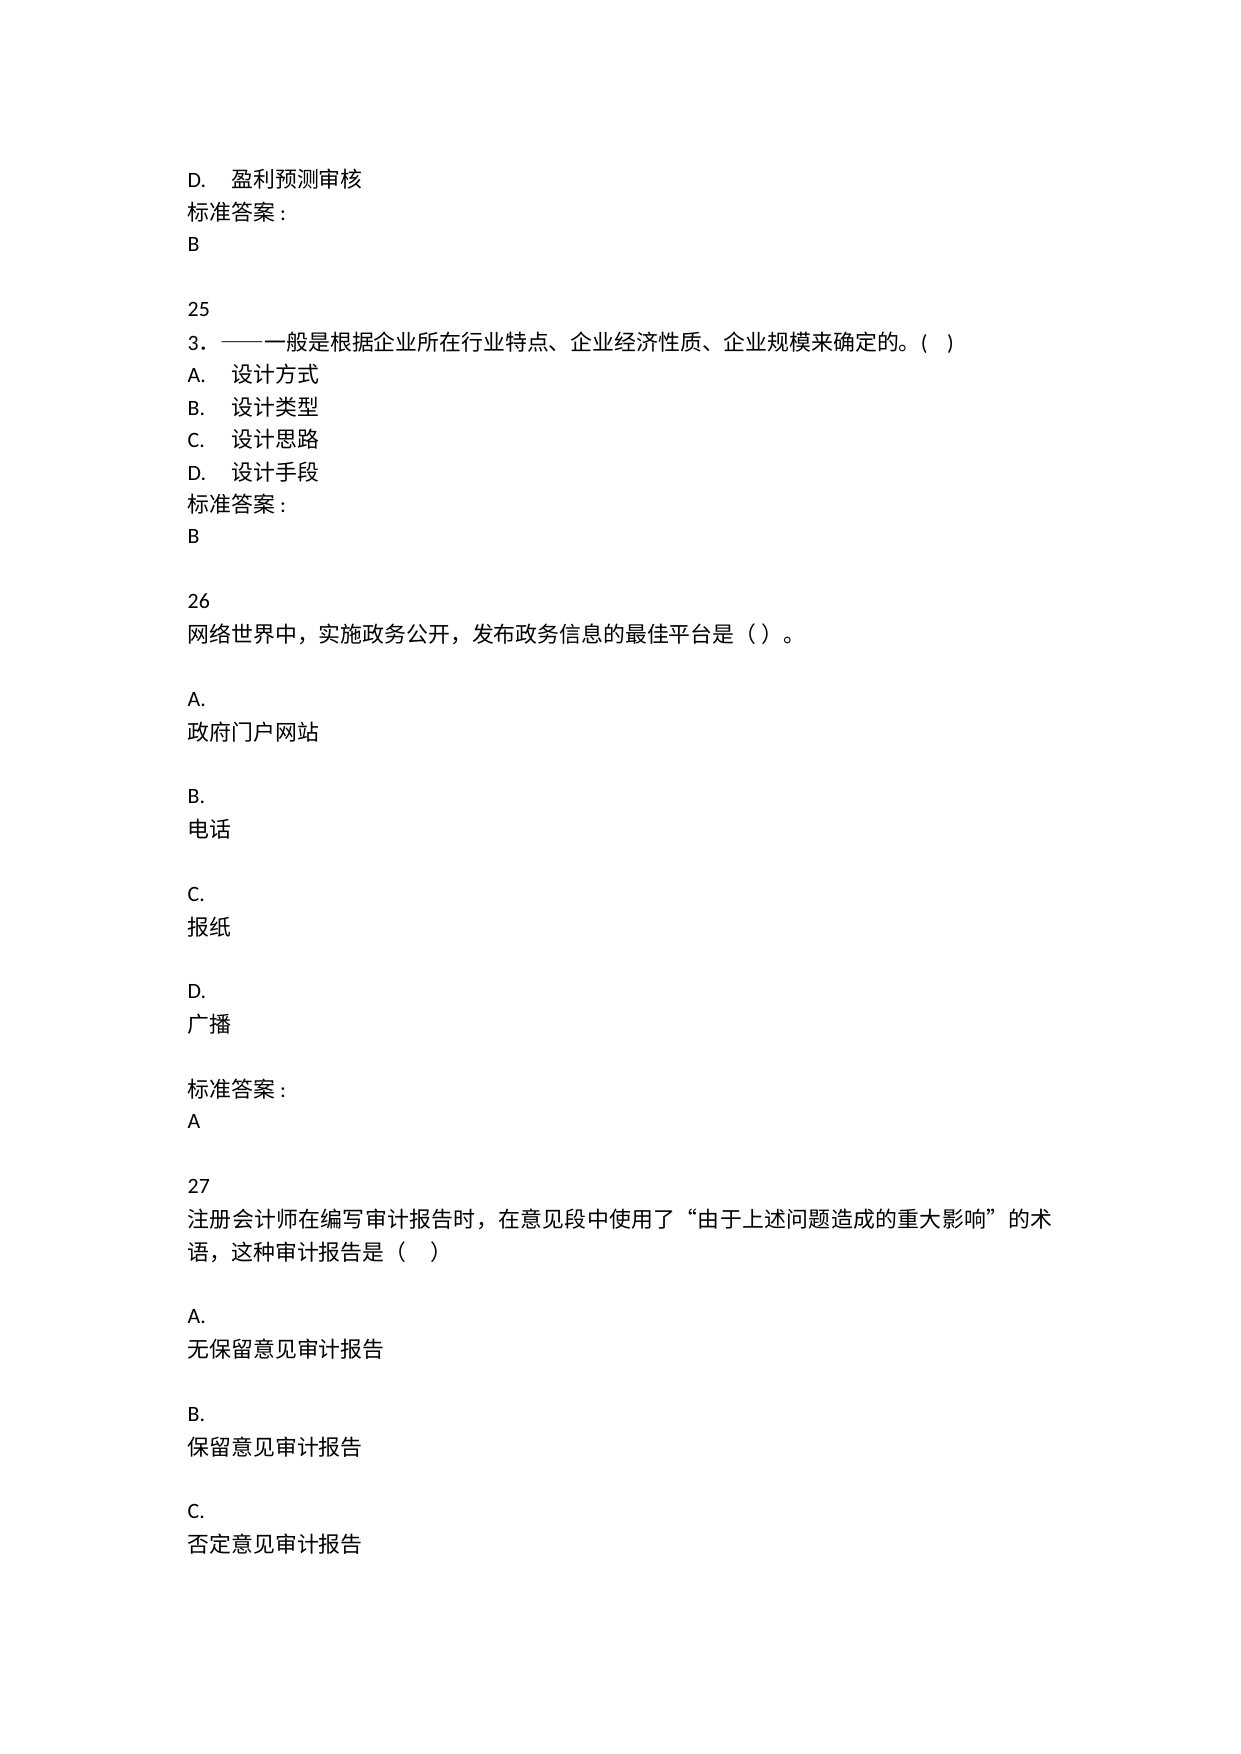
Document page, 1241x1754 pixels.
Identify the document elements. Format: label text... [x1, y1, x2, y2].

text 否定意见审计报告 [187, 1527, 1053, 1559]
text 标准答案 : [187, 487, 1053, 519]
text 标准答案 : [187, 194, 1053, 227]
text A. [187, 1299, 1053, 1332]
text B [187, 519, 1053, 552]
text B [187, 227, 1053, 259]
text 广播 [187, 1007, 1053, 1039]
text 网络世界中，实施政务公开，发布政务信息的最佳平台是（ ）。 [187, 617, 1053, 649]
text 3．——一般是根据企业所在行业特点、企业经济性质、企业规模来确定的。( ) [187, 324, 1053, 357]
text 26 [187, 584, 1053, 617]
text 政府门户网站 [187, 714, 1053, 747]
text 保留意见审计报告 [187, 1429, 1053, 1462]
text 报纸 [187, 909, 1053, 942]
text A [187, 1104, 1053, 1137]
text 27 [187, 1169, 1053, 1202]
text C. 设计思路 [187, 422, 1053, 454]
text 电话 [187, 812, 1053, 844]
text A. [187, 682, 1053, 714]
text 25 [187, 292, 1053, 324]
text B. [187, 1397, 1053, 1429]
text A. 设计方式 [187, 357, 1053, 389]
text 注册会计师在编写审计报告时，在意见段中使用了“由于上述问题造成的重大影响”的术语，这种审计报告是（ ） [187, 1202, 1053, 1267]
text C. [187, 1494, 1053, 1527]
text B. [187, 779, 1053, 812]
text 标准答案 : [187, 1072, 1053, 1104]
text 无保留意见审计报告 [187, 1332, 1053, 1364]
text C. [187, 877, 1053, 909]
text D. [187, 974, 1053, 1007]
text B. 设计类型 [187, 389, 1053, 422]
text D. 设计手段 [187, 454, 1053, 487]
text D. 盈利预测审核 [187, 162, 1053, 194]
